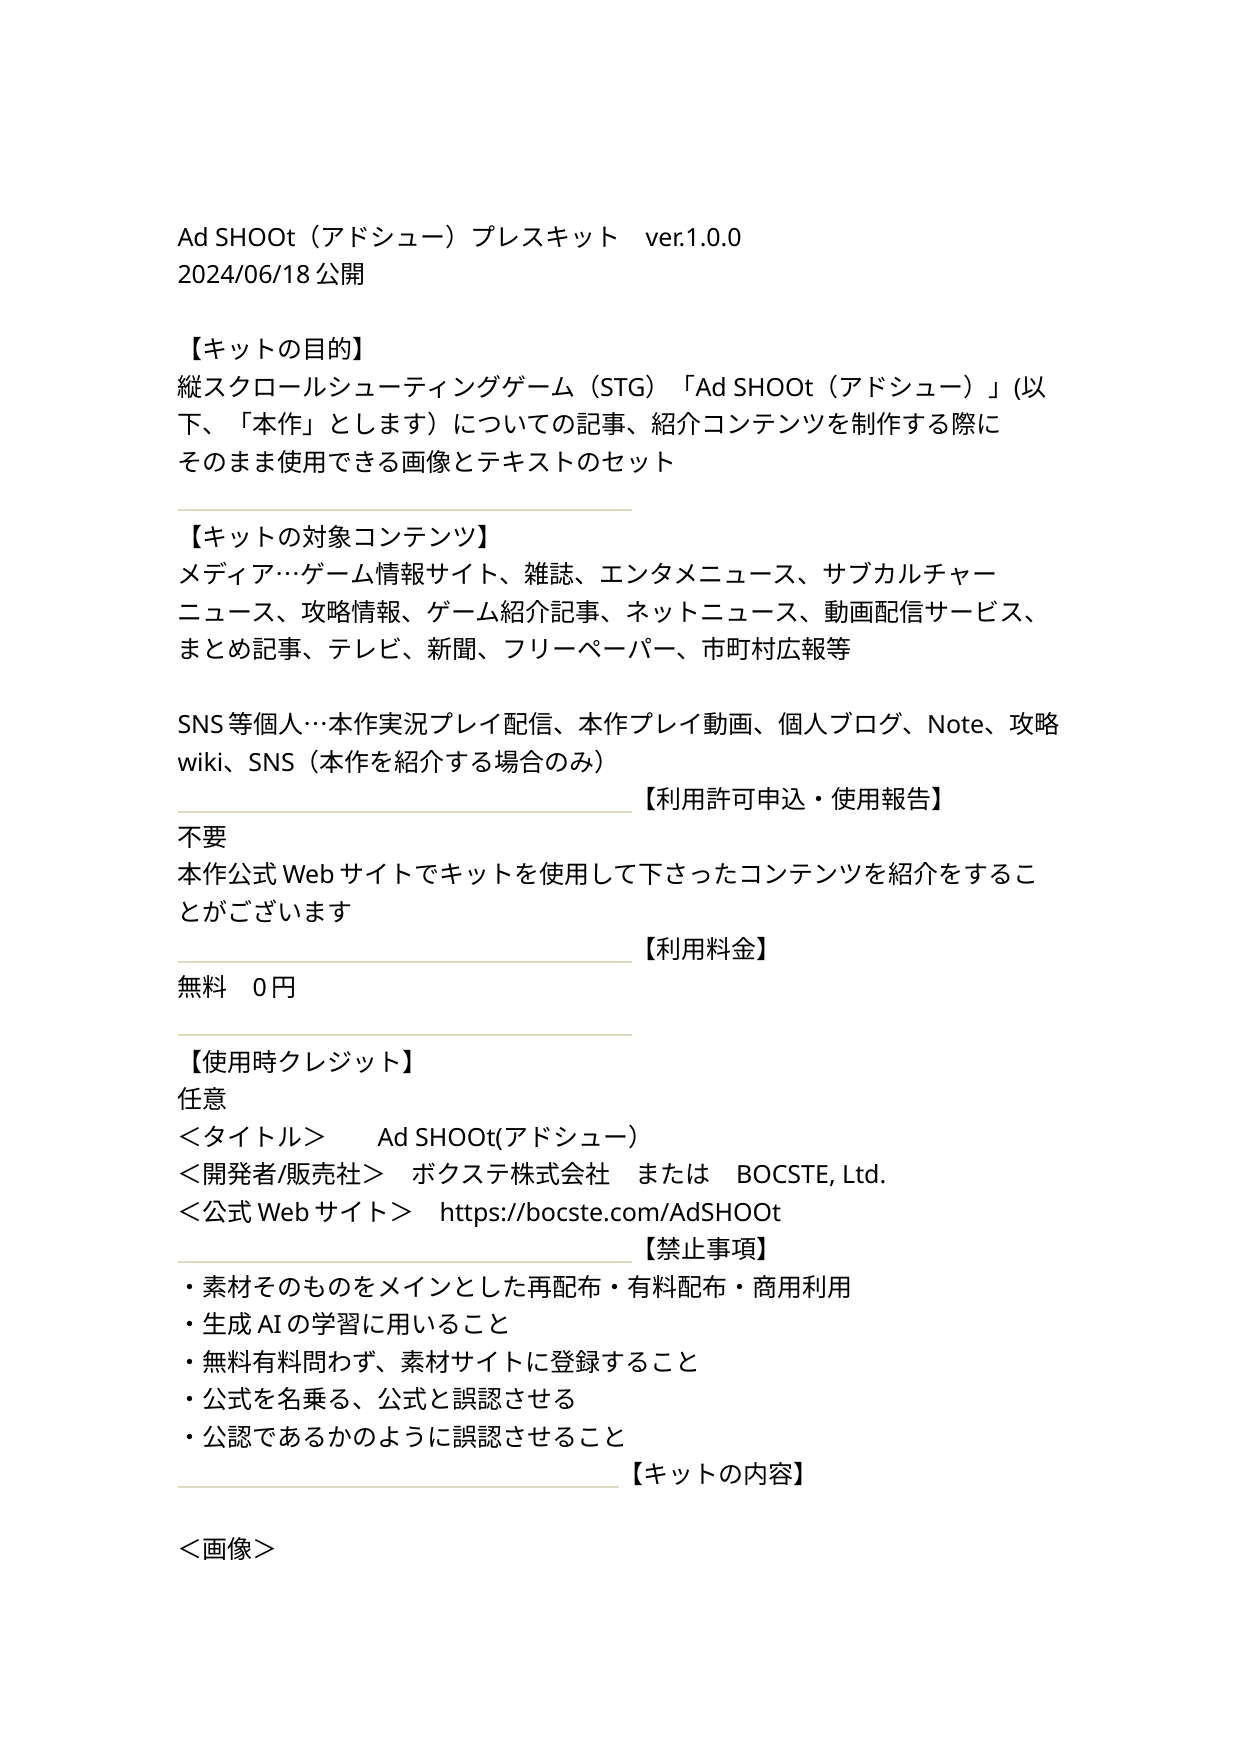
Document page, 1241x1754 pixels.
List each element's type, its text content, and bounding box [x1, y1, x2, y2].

text 任意 [177, 1079, 1063, 1117]
text 【使用時クレジット】 [177, 1042, 1063, 1079]
text ・生成AIの学習に用いること [177, 1304, 1063, 1342]
text ＜タイトル＞ Ad SHOOt(アドシュー） [177, 1117, 1063, 1154]
text そのまま使用できる画像とテキストのセット [177, 442, 1063, 479]
text 【利用許可申込・使用報告】 [177, 779, 1063, 817]
text 不要 [177, 817, 1063, 854]
text 縦スクロールシューティングゲーム（STG）「Ad SHOOt（アドシュー）」(以下、「本作」とします）についての記事、紹介コンテンツを制作する際に [177, 367, 1063, 442]
text 2024/06/18公開 [177, 254, 1063, 292]
text ・公式を名乗る、公式と誤認させる [177, 1379, 1063, 1417]
text ＜画像＞ [177, 1529, 1063, 1567]
text ＜開発者/販売社＞ ボクステ株式会社 または BOCSTE, Ltd. [177, 1154, 1063, 1192]
text 【キットの対象コンテンツ】 [177, 517, 1063, 554]
text 【禁止事項】 [177, 1229, 1063, 1267]
text Ad SHOOt（アドシュー）プレスキット ver.1.0.0 [177, 217, 1063, 254]
text ・無料有料問わず、素材サイトに登録すること [177, 1342, 1063, 1379]
text ＜公式Webサイト＞ https://bocste.com/AdSHOOt [177, 1192, 1063, 1229]
text ・素材そのものをメインとした再配布・有料配布・商用利用 [177, 1267, 1063, 1304]
text 【キットの目的】 [177, 329, 1063, 367]
text ・公認であるかのように誤認させること [177, 1417, 1063, 1454]
text 無料 0円 [177, 967, 1063, 1004]
text メディア…ゲーム情報サイト、雑誌、エンタメニュース、サブカルチャーニュース、攻略情報、ゲーム紹介記事、ネットニュース、動画配信サービス、まとめ記事、テレビ、新聞、フリーペーパー、市町村広報等 [177, 554, 1063, 667]
text 本作公式Webサイトでキットを使用して下さったコンテンツを紹介をすることがございます [177, 854, 1063, 929]
text SNS等個人…本作実況プレイ配信、本作プレイ動画、個人ブログ、Note、攻略wiki、SNS（本作を紹介する場合のみ） [177, 704, 1063, 779]
text 【利用料金】 [177, 929, 1063, 967]
text 【キットの内容】 [177, 1454, 1063, 1492]
